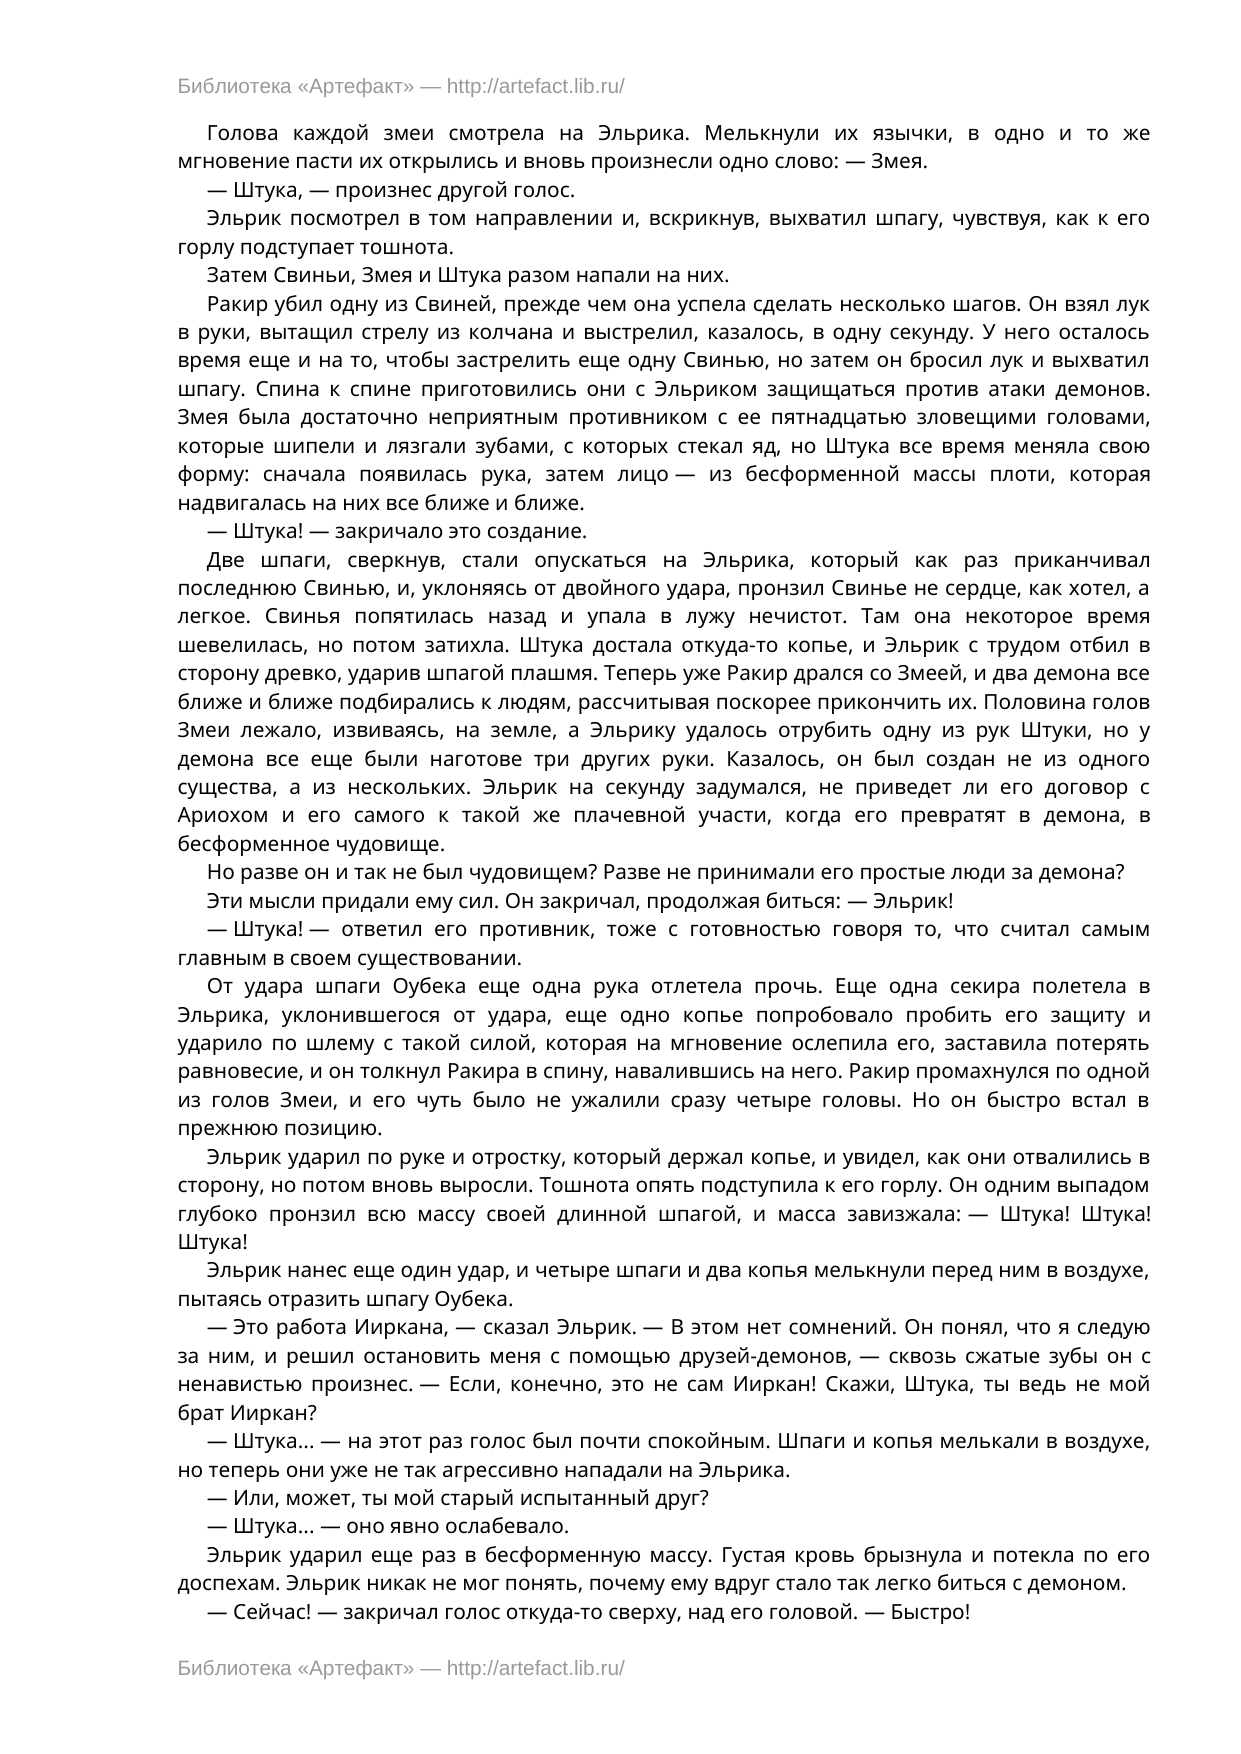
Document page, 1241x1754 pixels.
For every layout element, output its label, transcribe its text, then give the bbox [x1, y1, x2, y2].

text — Штука... — оно явно ослабевало. [177, 1512, 1152, 1540]
text — Или, может, ты мой старый испытанный друг? [177, 1483, 1152, 1512]
text Эти мысли придали ему сил. Он закричал, продолжая биться: — Эльрик! [177, 886, 1152, 914]
text — Штука, — произнес другой голос. [177, 175, 1152, 203]
text Эльрик посмотрел в том направлении и, вскрикнув, выхватил шпагу, чувствуя, как к его горлу подступает тошнота. [177, 203, 1152, 260]
text От удара шпаги Оубека еще одна рука отлетела прочь. Еще одна секира полетела в Эльрика, уклонившегося от удара, еще одно копье попробовало пробить его защиту и ударило по шлему с такой силой, которая на мгновение ослепила его, заставила потерять равновесие, и он толкнул Ракира в спину, навалившись на него. Ракир промахнулся по одной из голов Змеи, и его чуть было не ужалили сразу четыре головы. Но он быстро встал в прежнюю позицию. [177, 971, 1152, 1142]
text Эльрик нанес еще один удар, и четыре шпаги и два копья мелькнули перед ним в воздухе, пытаясь отразить шпагу Оубека. [177, 1256, 1152, 1312]
text Эльрик ударил по руке и отростку, который держал копье, и увидел, как они отвалились в сторону, но потом вновь выросли. Тошнота опять подступила к его горлу. Он одним выпадом глубоко пронзил всю массу своей длинной шпагой, и масса завизжала: — Штука! Штука! Штука! [177, 1142, 1152, 1256]
text — Штука... — на этот раз голос был почти спокойным. Шпаги и копья мелькали в воздухе, но теперь они уже не так агрессивно нападали на Эльрика. [177, 1426, 1152, 1483]
text — Сейчас! — закричал голос откуда-то сверху, над его головой. — Быстро! [177, 1597, 1152, 1625]
text — Штука! — закричало это создание. [177, 516, 1152, 545]
text Ракир убил одну из Свиней, прежде чем она успела сделать несколько шагов. Он взял лук в руки, вытащил стрелу из колчана и выстрелил, казалось, в одну секунду. У него осталось время еще и на то, чтобы застрелить еще одну Свинью, но затем он бросил лук и выхватил шпагу. Спина к спине приготовились они с Эльриком защищаться против атаки демонов. Змея была достаточно неприятным противником с ее пятнадцатью зловещими головами, которые шипели и лязгали зубами, с которых стекал яд, но Штука все время меняла свою форму: сначала появилась рука, затем лицо — из бесформенной массы плоти, которая надвигалась на них все ближе и ближе. [177, 289, 1152, 516]
text Две шпаги, сверкнув, стали опускаться на Эльрика, который как раз приканчивал последнюю Свинью, и, уклоняясь от двойного удара, пронзил Свинье не сердце, как хотел, а легкое. Свинья попятилась назад и упала в лужу нечистот. Там она некоторое время шевелилась, но потом затихла. Штука достала откуда-то копье, и Эльрик с трудом отбил в сторону древко, ударив шпагой плашмя. Теперь уже Ракир дрался со Змеей, и два демона все ближе и ближе подбирались к людям, рассчитывая поскорее прикончить их. Половина голов Змеи лежало, извиваясь, на земле, а Эльрику удалось отрубить одну из рук Штуки, но у демона все еще были наготове три других руки. Казалось, он был создан не из одного существа, а из нескольких. Эльрик на секунду задумался, не приведет ли его договор с Ариохом и его самого к такой же плачевной участи, когда его превратят в демона, в бесформенное чудовище. [177, 545, 1152, 857]
text Эльрик ударил еще раз в бесформенную массу. Густая кровь брызнула и потекла по его доспехам. Эльрик никак не мог понять, почему ему вдруг стало так легко биться с демоном. [177, 1540, 1152, 1597]
text — Это работа Ииркана, — сказал Эльрик. — В этом нет сомнений. Он понял, что я следую за ним, и решил остановить меня с помощью друзей-демонов, — сквозь сжатые зубы он с ненавистью произнес. — Если, конечно, это не сам Ииркан! Скажи, Штука, ты ведь не мой брат Ииркан? [177, 1312, 1152, 1426]
text Затем Свиньи, Змея и Штука разом напали на них. [177, 260, 1152, 289]
text Голова каждой змеи смотрела на Эльрика. Мелькнули их язычки, в одно и то же мгновение пасти их открылись и вновь произнесли одно слово: — Змея. [177, 118, 1152, 175]
text — Штука! — ответил его противник, тоже с готовностью говоря то, что считал самым главным в своем существовании. [177, 914, 1152, 971]
text Но разве он и так не был чудовищем? Разве не принимали его простые люди за демона? [177, 857, 1152, 886]
